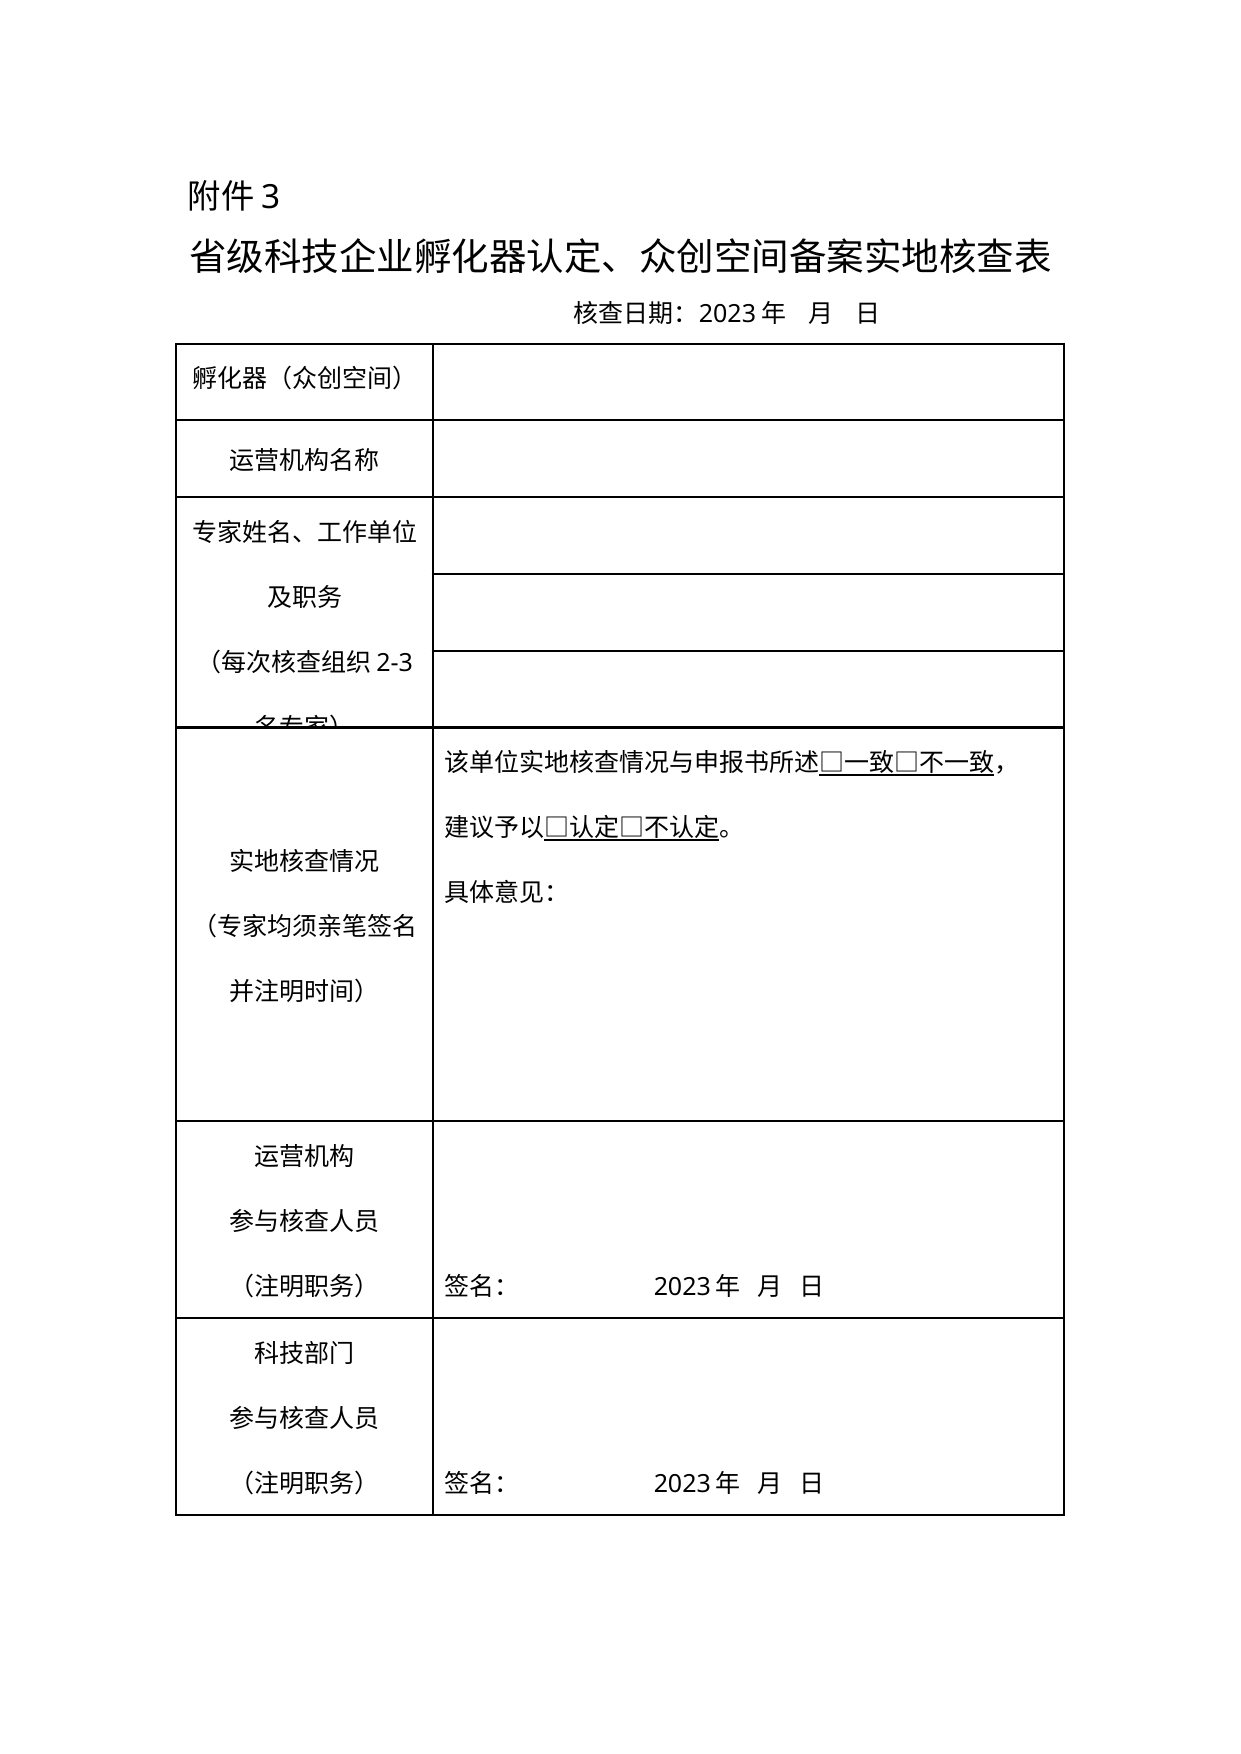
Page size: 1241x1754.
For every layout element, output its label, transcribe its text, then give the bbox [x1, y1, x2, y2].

table_cell 该单位实地核查情况与申报书所述□一致□不一致， 建议予以□认定□不认定。 具体意见： 专家签名： 2023年 月 日 [434, 729, 1063, 1120]
table_cell 签名： 2023年 月 日 [434, 1122, 1063, 1317]
table_cell 运营机构名称 [177, 421, 432, 496]
table_cell 签名： 2023年 月 日 [434, 1319, 1063, 1514]
table_cell [434, 498, 1063, 573]
table_cell [434, 421, 1063, 496]
table_cell 专家姓名、工作单位及职务 （每次核查组织2-3名专家） [177, 498, 432, 726]
table_header 孵化器（众创空间）名称 [177, 345, 432, 419]
table_cell 科技部门 参与核查人员 （注明职务） [177, 1319, 432, 1514]
table_header [434, 345, 1063, 419]
table_cell [434, 652, 1063, 726]
table_cell 运营机构 参与核查人员 （注明职务） [177, 1122, 432, 1317]
table_cell [434, 575, 1063, 649]
text 省级科技企业孵化器认定、众创空间备案实地核查表 [187, 227, 1053, 281]
text 附件3 [187, 162, 1053, 227]
table_cell 实地核查情况 （专家均须亲笔签名 并注明时间） [177, 729, 432, 1120]
text 核查日期：2023年 月 日 [187, 294, 1053, 330]
